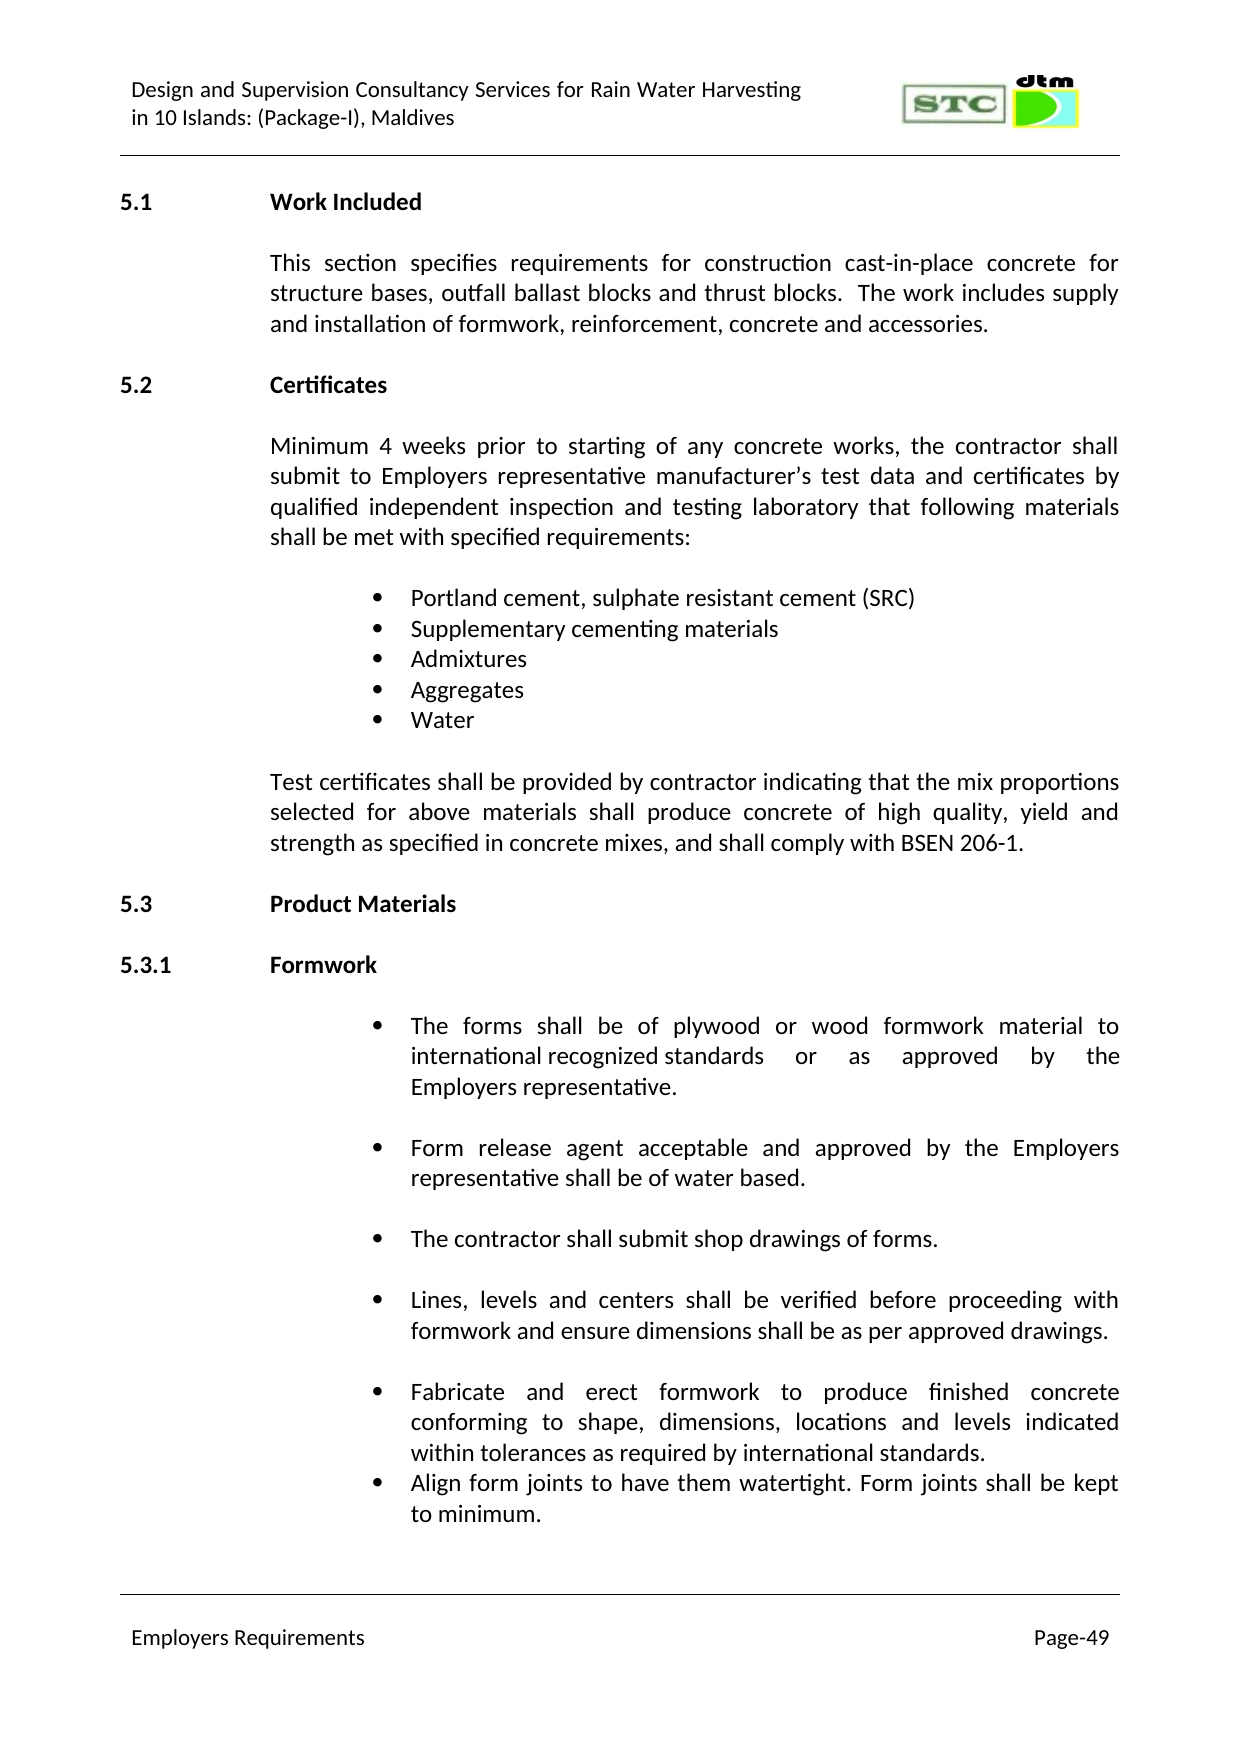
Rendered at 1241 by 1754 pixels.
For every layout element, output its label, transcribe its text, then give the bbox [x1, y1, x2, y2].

list Supplementary cementing materials [373, 613, 1120, 643]
list Align form joints to have them watertight. Form joints shall be kept to minimum. [373, 1468, 1120, 1529]
list Formwork [120, 949, 1120, 979]
text This section specifies requirements for construction cast-in-place concrete for structure bases, outfall ballast blocks and thrust blocks. The work includes supply and installation of formwork, reinforcement, concrete and accessories. [270, 247, 1120, 338]
list The contractor shall submit shop drawings of forms. [373, 1223, 1120, 1254]
list Admixtures [373, 643, 1120, 674]
list Fabricate and erect formwork to produce finished concrete conforming to shape, dimensions, locations and levels indicated within tolerances as required by international standards. [373, 1376, 1120, 1468]
list Portland cement, sulphate resistant cement (SRC) [373, 582, 1120, 613]
subtitle Work Included [120, 186, 1120, 216]
list Form release agent acceptable and approved by the Employers representative shall be of water based. [373, 1132, 1120, 1193]
text Minimum 4 weeks prior to starting of any concrete works, the contractor shall submit to Employers representative manufacturer’s test data and certificates by qualified independent inspection and testing laboratory that following materials shall be met with specified requirements: [270, 430, 1120, 552]
picture [899, 75, 1079, 129]
list Lines, levels and centers shall be verified before proceeding with formwork and ensure dimensions shall be as per approved drawings. [373, 1284, 1120, 1346]
subtitle Certificates [120, 369, 1120, 399]
subtitle Product Materials [120, 888, 1120, 918]
list The forms shall be of plywood or wood formwork material to international recognized standards or as approved by the Employers representative. [373, 1010, 1120, 1101]
list Water [373, 704, 1120, 735]
text Test certificates shall be provided by contractor indicating that the mix proportions selected for above materials shall produce concrete of high quality, yield and strength as specified in concrete mixes, and shall comply with BSEN 206-1. [270, 766, 1120, 857]
list Aggregates [373, 674, 1120, 704]
